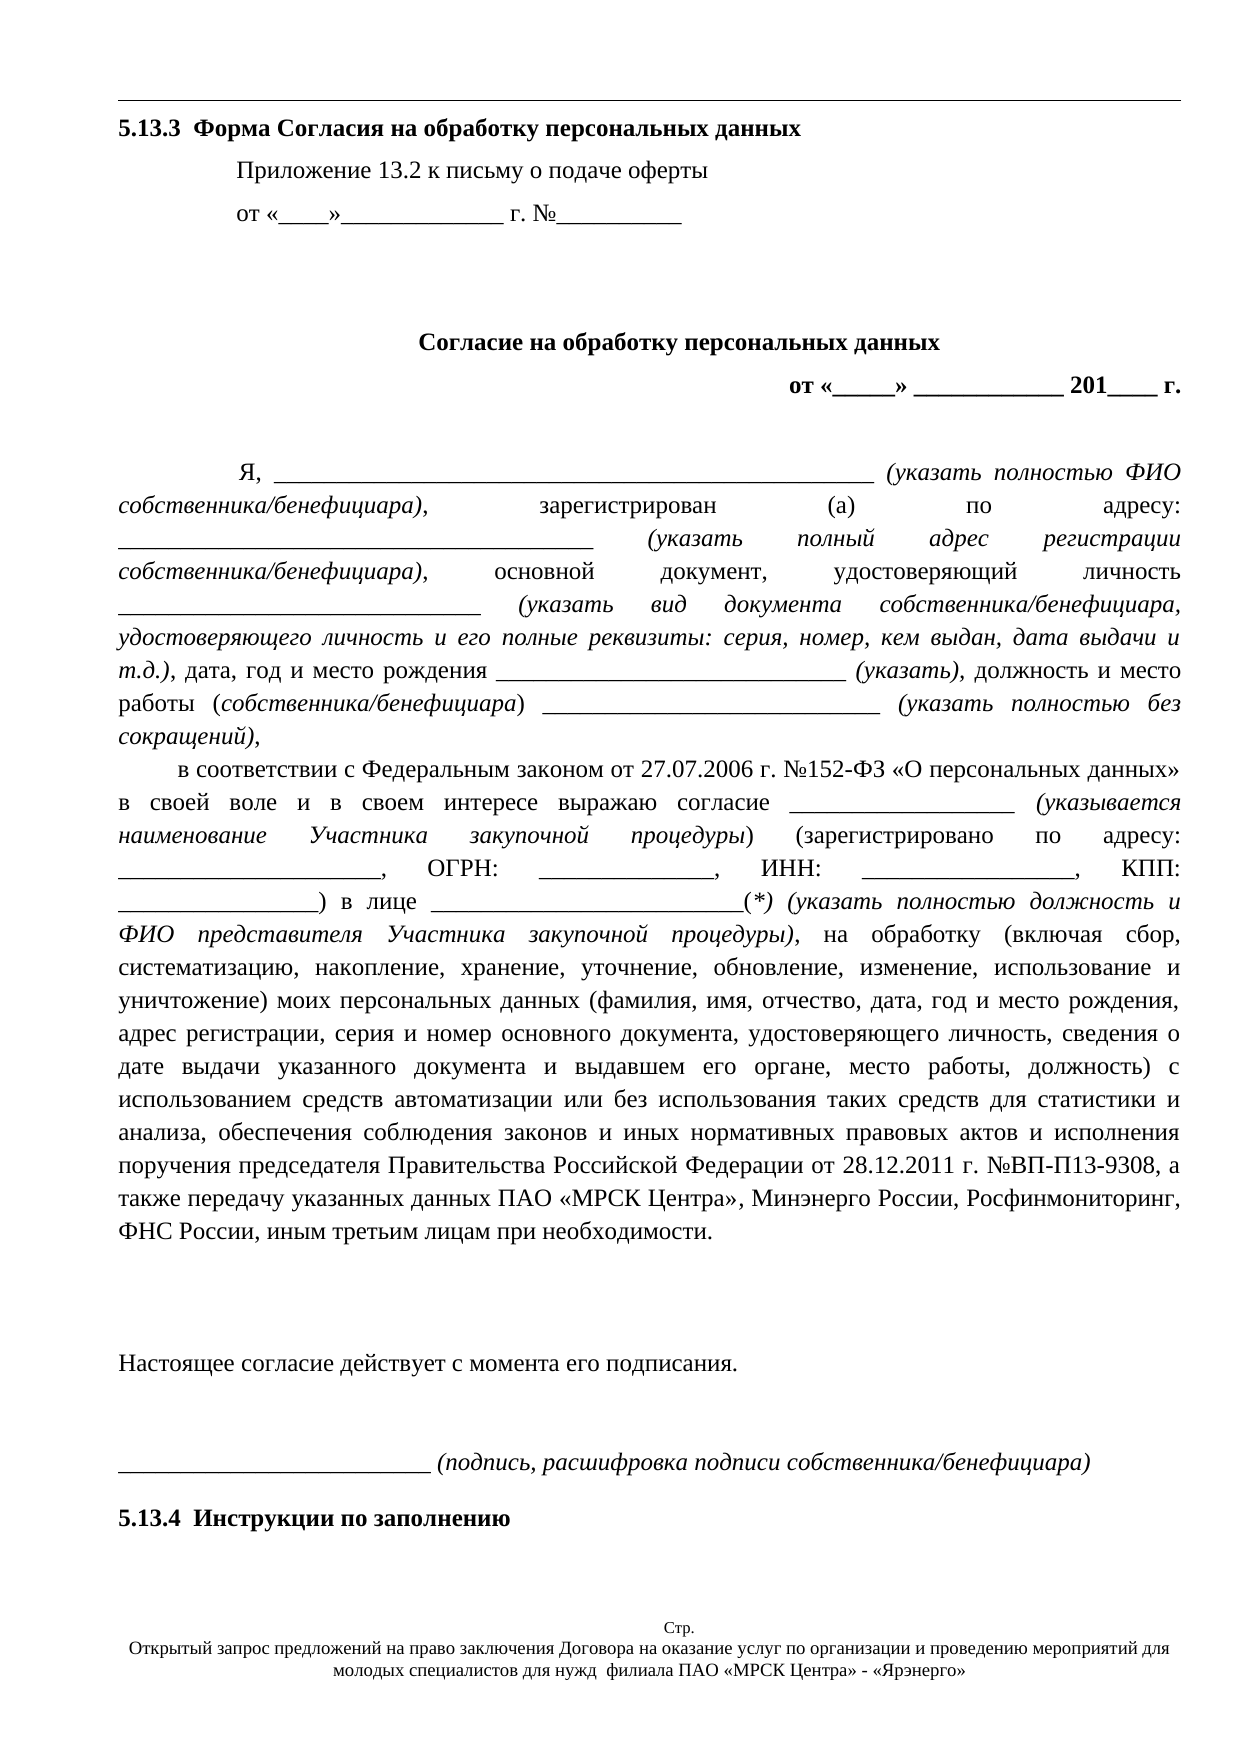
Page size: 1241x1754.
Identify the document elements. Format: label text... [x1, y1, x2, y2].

text Настоящее согласие действует с момента его подписания. [118, 1348, 1181, 1377]
subtitle Форма Согласия на обработку персональных данных [118, 113, 1181, 142]
text в соответствии с Федеральным законом от 27.07.2006 г. №152-ФЗ «О персональных данных» в своей воле и в своем интересе выражаю согласие __________________ (указывается наименование Участника закупочной процедуры) (зарегистрировано по адресу: _____________________, ОГРН: ______________, ИНН: _________________, КПП: ________________) в лице _________________________(*) (указать полностью должность и ФИО представителя Участника закупочной процедуры), на обработку (включая сбор, систематизацию, накопление, хранение, уточнение, обновление, изменение, использование и уничтожение) моих персональных данных (фамилия, имя, отчество, дата, год и место рождения, адрес регистрации, серия и номер основного документа, удостоверяющего личность, сведения о дате выдачи указанного документа и выдавшем его органе, место работы, должность) с использованием средств автоматизации или без использования таких средств для статистики и анализа, обеспечения соблюдения законов и иных нормативных правовых актов и исполнения поручения председателя Правительства Российской Федерации от 28.12.2011 г. №ВП-П13-9308, а также передачу указанных данных ПАО «МРСК Центра», Минэнерго России, Росфинмониторинг, ФНС России, иным третьим лицам при необходимости. [118, 754, 1181, 1245]
subtitle Инструкции по заполнению [118, 1503, 1181, 1532]
text Приложение 13.2 к письму о подаче оферты от «____»_____________ г. №__________ [236, 155, 1181, 227]
text от «_____» ____________ 201____ г. [118, 370, 1181, 399]
text Я, ________________________________________________ (указать полностью ФИО собственника/бенефициара), зарегистрирован (а) по адресу: ______________________________________ (указать полный адрес регистрации собственника/бенефициара), основной документ, удостоверяющий личность _____________________________ (указать вид документа собственника/бенефициара, удостоверяющего личность и его полные реквизиты: серия, номер, кем выдан, дата выдачи и т.д.), дата, год и место рождения ____________________________ (указать), должность и место работы (собственника/бенефициара) ___________________________ (указать полностью без сокращений), [118, 457, 1181, 749]
text _________________________ (подпись, расшифровка подписи собственника/бенефициара) [118, 1447, 1181, 1476]
text Согласие на обработку персональных данных [118, 327, 1181, 356]
